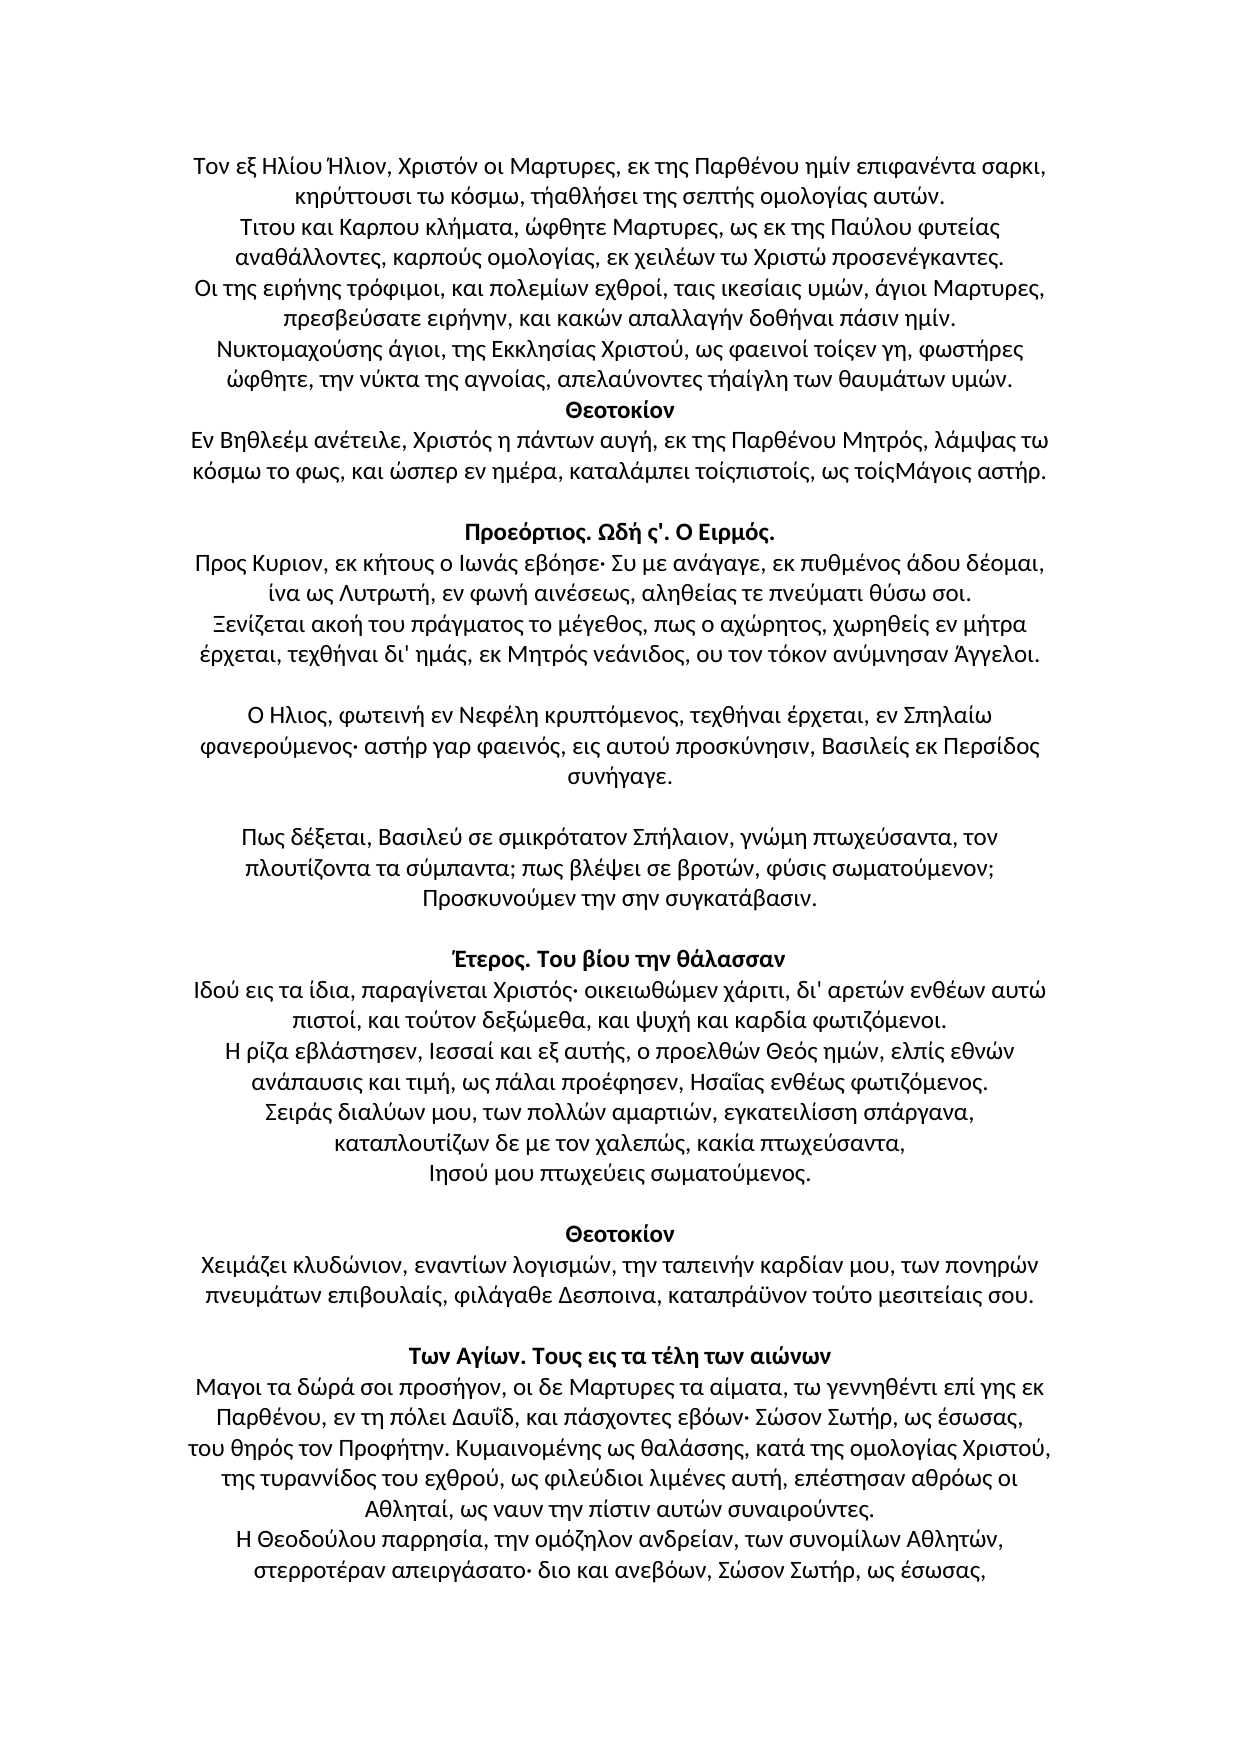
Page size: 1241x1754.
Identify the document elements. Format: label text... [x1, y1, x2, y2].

text του θηρός τον Προφήτην. Κυμαινομένης ως θαλάσσης, κατά της ομολογίας Χριστού, της τυραννίδος του εχθρού, ως φιλεύδιοι λιμένες αυτή, επέστησαν αθρόως οι Αθληταί, ως ναυν την πίστιν αυτών συναιρούντες. [187, 1432, 1053, 1523]
text Θεοτοκίον [187, 394, 1053, 425]
text Η ρίζα εβλάστησεν, Ιεσσαί και εξ αυτής, ο προελθών Θεός ημών, ελπίς εθνών ανάπαυσις και τιμή, ως πάλαι προέφησεν, Ησαΐας ενθέως φωτιζόμενος. [187, 1035, 1053, 1096]
text Προς Κυριον, εκ κήτους ο Ιωνάς εβόησε· Συ με ανάγαγε, εκ πυθμένος άδου δέομαι, ίνα ως Λυτρωτή, εν φωνή αινέσεως, αληθείας τε πνεύματι θύσω σοι. [187, 547, 1053, 608]
text Ιδού εις τα ίδια, παραγίνεται Χριστός· οικειωθώμεν χάριτι, δι' αρετών ενθέων αυτώ πιστοί, και τούτον δεξώμεθα, και ψυχή και καρδία φωτιζόμενοι. [187, 974, 1053, 1035]
text Τον εξ Ηλίου Ήλιον, Χριστόν οι Μαρτυρες, εκ της Παρθένου ημίν επιφανέντα σαρκι, κηρύττουσι τω κόσμω, τήαθλήσει της σεπτής ομολογίας αυτών. [187, 150, 1053, 211]
text Ο Ήλιος, φωτεινή εν Νεφέλη κρυπτόμενος, τεχθήναι έρχεται, εν Σπηλαίω φανερούμενος· αστήρ γαρ φαεινός, εις αυτού προσκύνησιν, Βασιλείς εκ Περσίδος συνήγαγε. [187, 699, 1053, 791]
text Μαγοι τα δώρά σοι προσήγον, οι δε Μαρτυρες τα αίματα, τω γεννηθέντι επί γης εκ Παρθένου, εν τη πόλει Δαυΐδ, και πάσχοντες εβόων· Σώσον Σωτήρ, ως έσωσας, [187, 1371, 1053, 1432]
text Χειμάζει κλυδώνιον, εναντίων λογισμών, την ταπεινήν καρδίαν μου, των πονηρών πνευμάτων επιβουλαίς, φιλάγαθε Δεσποινα, καταπράϋνον τούτο μεσιτείαις σου. [187, 1249, 1053, 1310]
text Θεοτοκίον [187, 1218, 1053, 1249]
text Προεόρτιος. Ωδή ς'. Ο Ειρμός. [187, 516, 1053, 547]
text Ιησού μου πτωχεύεις σωματούμενος. [187, 1157, 1053, 1188]
text Οι της ειρήνης τρόφιμοι, και πολεμίων εχθροί, ταις ικεσίαις υμών, άγιοι Μαρτυρες, πρεσβεύσατε ειρήνην, και κακών απαλλαγήν δοθήναι πάσιν ημίν. [187, 272, 1053, 333]
text Των Αγίων. Τους εις τα τέλη των αιώνων [187, 1340, 1053, 1371]
text Τιτου και Καρπου κλήματα, ώφθητε Μαρτυρες, ως εκ της Παύλου φυτείας αναθάλλοντες, καρπούς ομολογίας, εκ χειλέων τω Χριστώ προσενέγκαντες. [187, 211, 1053, 272]
text Η Θεοδούλου παρρησία, την ομόζηλον ανδρείαν, των συνομίλων Αθλητών, στερροτέραν απειργάσατο· διο και ανεβόων, Σώσον Σωτήρ, ως έσωσας, [187, 1523, 1053, 1584]
text Έτερος. Του βίου την θάλασσαν [187, 943, 1053, 974]
text Πως δέξεται, Βασιλεύ σε σμικρότατον Σπήλαιον, γνώμη πτωχεύσαντα, τον πλουτίζοντα τα σύμπαντα; πως βλέψει σε βροτών, φύσις σωματούμενον; Προσκυνούμεν την σην συγκατάβασιν. [187, 821, 1053, 913]
text Ξενίζεται ακοή του πράγματος το μέγεθος, πως ο αχώρητος, χωρηθείς εν μήτρα έρχεται, τεχθήναι δι' ημάς, εκ Μητρός νεάνιδος, ου τον τόκον ανύμνησαν Άγγελοι. [187, 608, 1053, 669]
text Εν Βηθλεέμ ανέτειλε, Χριστός η πάντων αυγή, εκ της Παρθένου Μητρός, λάμψας τω κόσμω το φως, και ώσπερ εν ημέρα, καταλάμπει τοίςπιστοίς, ως τοίςΜάγοις αστήρ. [187, 425, 1053, 486]
text Σειράς διαλύων μου, των πολλών αμαρτιών, εγκατειλίσση σπάργανα, καταπλουτίζων δε με τον χαλεπώς, κακία πτωχεύσαντα, [187, 1096, 1053, 1157]
text Νυκτομαχούσης άγιοι, της Εκκλησίας Χριστού, ως φαεινοί τοίςεν γη, φωστήρες ώφθητε, την νύκτα της αγνοίας, απελαύνοντες τήαίγλη των θαυμάτων υμών. [187, 333, 1053, 394]
